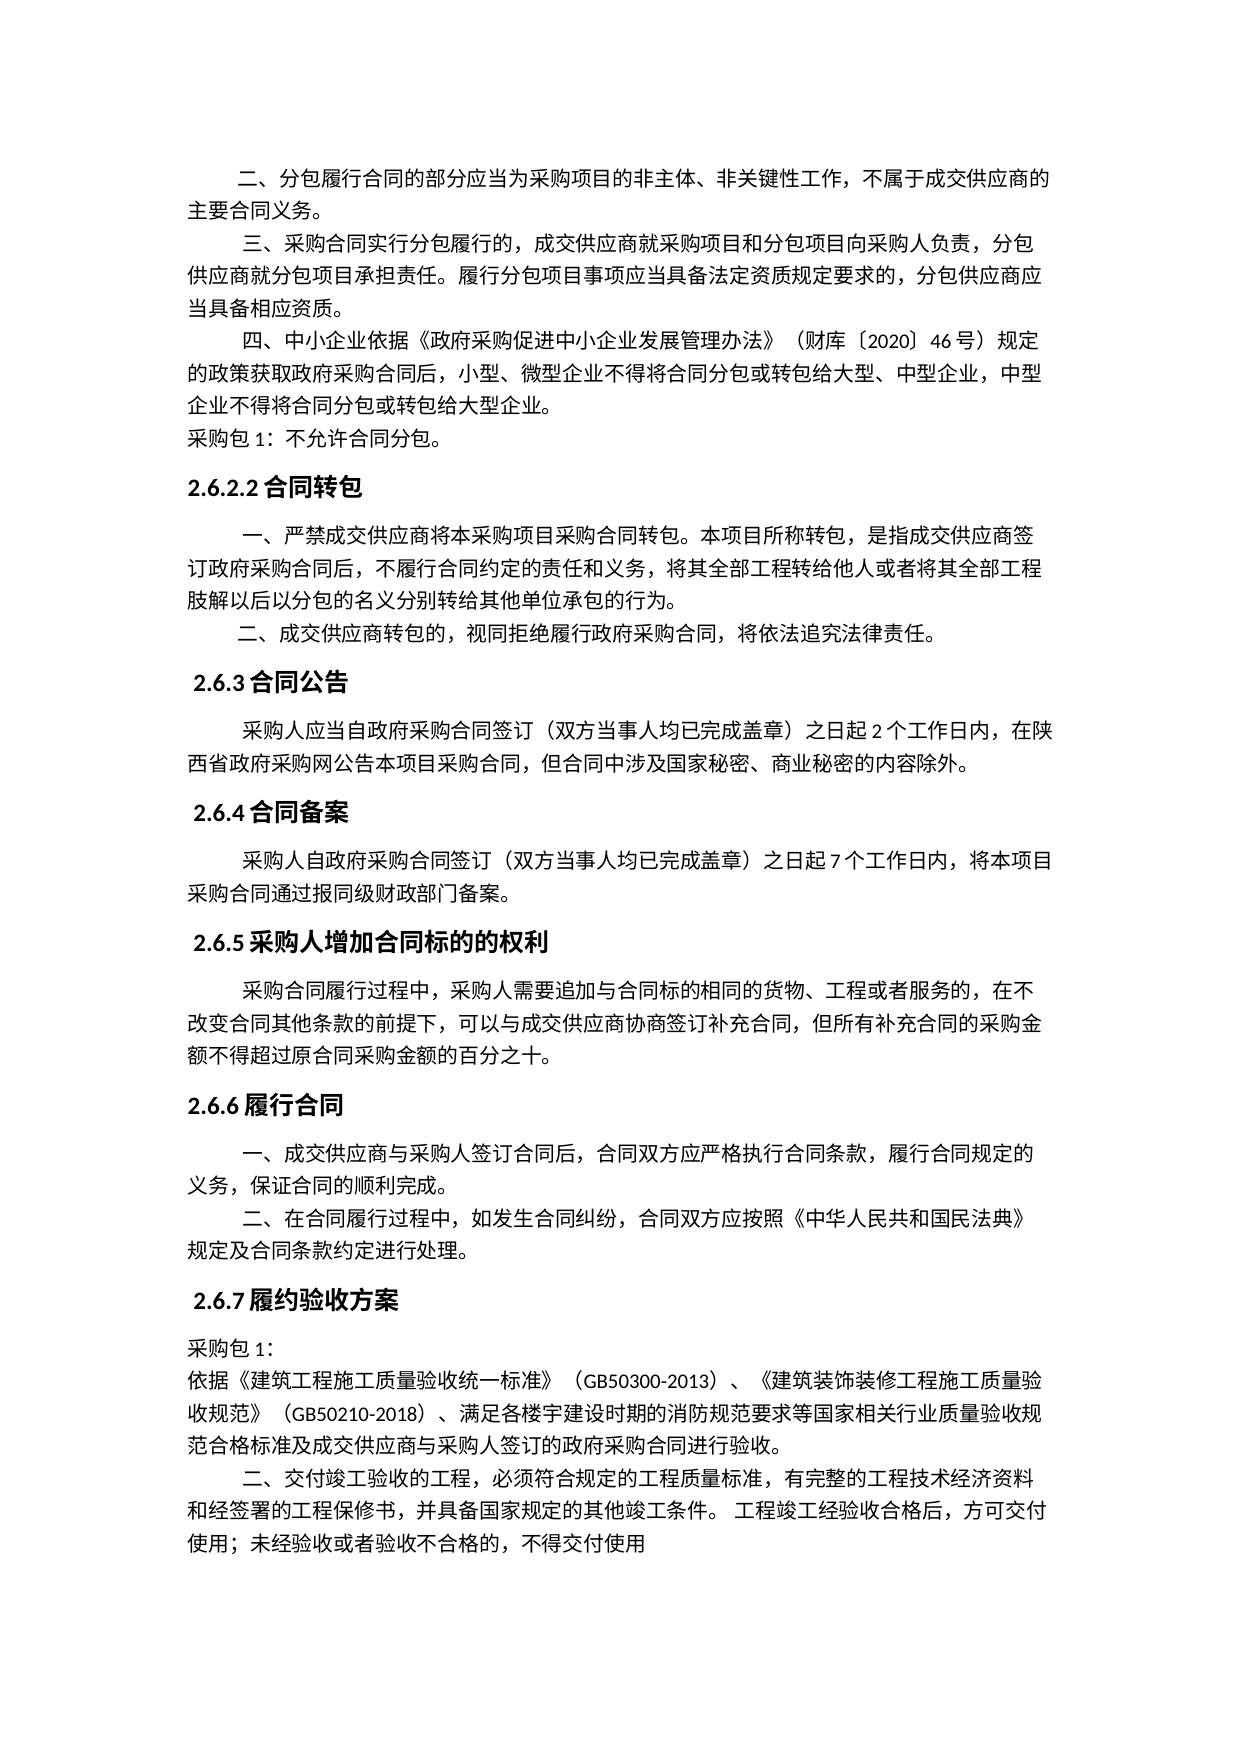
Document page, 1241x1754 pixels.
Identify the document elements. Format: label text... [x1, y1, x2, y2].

text 二、分包履行合同的部分应当为采购项目的非主体、非关键性工作，不属于成交供应商的主要合同义务。 [187, 162, 1053, 227]
text 二、交付竣工验收的工程，必须符合规定的工程质量标准，有完整的工程技术经济资料和经签署的工程保修书，并具备国家规定的其他竣工条件。 工程竣工经验收合格后，方可交付使用；未经验收或者验收不合格的，不得交付使用 [187, 1462, 1053, 1559]
text 四、中小企业依据《政府采购促进中小企业发展管理办法》（财库〔2020〕46号）规定的政策获取政府采购合同后，小型、微型企业不得将合同分包或转包给大型、中型企业，中型企业不得将合同分包或转包给大型企业。 [187, 324, 1053, 422]
text 二、在合同履行过程中，如发生合同纠纷，合同双方应按照《中华人民共和国民法典》规定及合同条款约定进行处理。 [187, 1202, 1053, 1267]
text 采购包1： [187, 1332, 1053, 1364]
text 依据《建筑工程施工质量验收统一标准》（GB50300-2013）、《建筑装饰装修工程施工质量验收规范》（GB50210-2018）、满足各楼宇建设时期的消防规范要求等国家相关行业质量验收规范合格标准及成交供应商与采购人签订的政府采购合同进行验收。 [187, 1364, 1053, 1462]
text 采购人应当自政府采购合同签订（双方当事人均已完成盖章）之日起2个工作日内，在陕西省政府采购网公告本项目采购合同，但合同中涉及国家秘密、商业秘密的内容除外。 [187, 714, 1053, 779]
text 三、采购合同实行分包履行的，成交供应商就采购项目和分包项目向采购人负责，分包供应商就分包项目承担责任。履行分包项目事项应当具备法定资质规定要求的，分包供应商应当具备相应资质。 [187, 227, 1053, 324]
text 2.6.3合同公告 [187, 649, 1053, 714]
text 采购合同履行过程中，采购人需要追加与合同标的相同的货物、工程或者服务的，在不改变合同其他条款的前提下，可以与成交供应商协商签订补充合同，但所有补充合同的采购金额不得超过原合同采购金额的百分之十。 [187, 974, 1053, 1072]
text 2.6.4合同备案 [187, 779, 1053, 844]
text 2.6.7履约验收方案 [187, 1267, 1053, 1332]
text 2.6.5采购人增加合同标的的权利 [187, 909, 1053, 974]
text 一、成交供应商与采购人签订合同后，合同双方应严格执行合同条款，履行合同规定的义务，保证合同的顺利完成。 [187, 1137, 1053, 1202]
text 采购包1：不允许合同分包。 [187, 422, 1053, 454]
text 2.6.6履行合同 [187, 1072, 1053, 1137]
text 二、成交供应商转包的，视同拒绝履行政府采购合同，将依法追究法律责任。 [187, 617, 1053, 649]
text 2.6.2.2合同转包 [187, 454, 1053, 519]
text 采购人自政府采购合同签订（双方当事人均已完成盖章）之日起7个工作日内，将本项目采购合同通过报同级财政部门备案。 [187, 844, 1053, 909]
text 一、严禁成交供应商将本采购项目采购合同转包。本项目所称转包，是指成交供应商签订政府采购合同后，不履行合同约定的责任和义务，将其全部工程转给他人或者将其全部工程肢解以后以分包的名义分别转给其他单位承包的行为。 [187, 519, 1053, 617]
